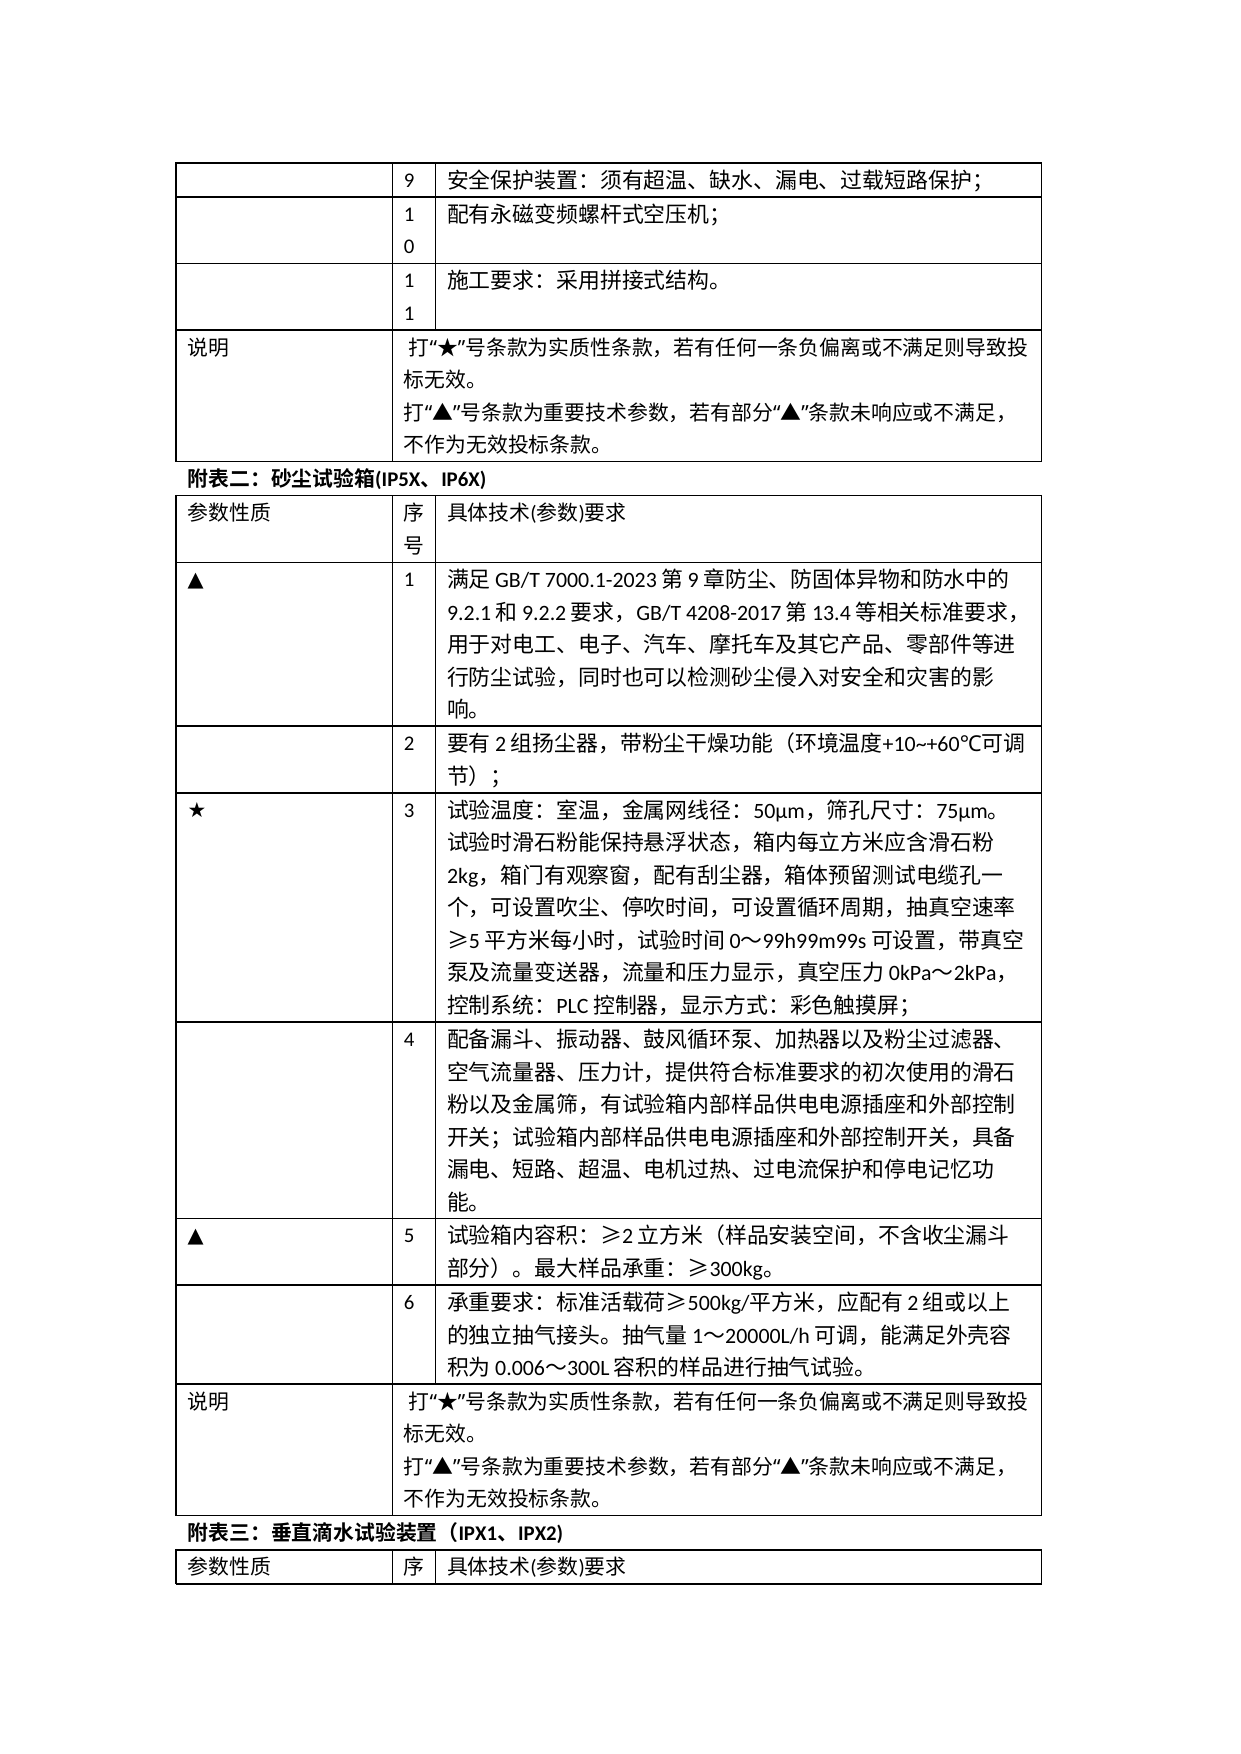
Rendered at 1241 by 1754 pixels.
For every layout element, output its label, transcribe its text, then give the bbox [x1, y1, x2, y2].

table_cell 试验温度：室温，金属网线径：50µm，筛孔尺寸：75µm。试验时滑石粉能保持悬浮状态，箱内每立方米应含滑石粉2kg，箱门有观察窗，配有刮尘器，箱体预留测试电缆孔一个，可设置吹尘、停吹时间，可设置循环周期，抽真空速率≥5平方米每小时，试验时间0～99h99m99s可设置，带真空泵及流量变送器，流量和压力显示，真空压力0kPa～2kPa，控制系统：PLC控制器，显示方式：彩色触摸屏； [436, 794, 1041, 1021]
text 附表三：垂直滴水试验装置（IPX1、IPX2) [187, 1516, 1053, 1549]
table_header 具体技术(参数)要求 [436, 1551, 1041, 1583]
table_header 具体技术(参数)要求 [436, 496, 1041, 561]
table_cell 11 [393, 264, 435, 329]
table_cell 1 [393, 563, 435, 725]
table_cell 3 [393, 794, 435, 1021]
table_header 序号 [393, 1551, 435, 1583]
table_cell ★ [177, 794, 392, 1021]
table_cell 施工要求：采用拼接式结构。 [436, 264, 1041, 329]
table_cell 5 [393, 1219, 435, 1284]
table_cell [177, 264, 392, 329]
table_cell 2 [393, 727, 435, 792]
table_header 参数性质 [177, 496, 392, 561]
table_cell 承重要求：标准活载荷≥500kg/平方米，应配有2组或以上的独立抽气接头。抽气量1～20000L/h 可调，能满足外壳容积为0.006～300L容积的样品进行抽气试验。 [436, 1286, 1041, 1383]
table_cell 试验箱内容积：≥2立方米（样品安装空间，不含收尘漏斗部分）。最大样品承重：≥300kg。 [436, 1219, 1041, 1284]
table_cell 安全保护装置：须有超温、缺水、漏电、过载短路保护； [436, 164, 1041, 196]
table_cell 要有2组扬尘器，带粉尘干燥功能（环境温度+10~+60℃可调节）； [436, 727, 1041, 792]
table_cell [177, 1286, 392, 1383]
table_cell 说明 [177, 331, 392, 461]
table_cell ▲ [177, 563, 392, 725]
table_cell 打“★”号条款为实质性条款，若有任何一条负偏离或不满足则导致投标无效。 打“▲”号条款为重要技术参数，若有部分“▲”条款未响应或不满足，不作为无效投标条款。 [393, 331, 1041, 461]
table_cell [177, 198, 392, 263]
table_header 序号 [393, 496, 435, 561]
table_cell 配有永磁变频螺杆式空压机； [436, 198, 1041, 263]
table_cell 9 [393, 164, 435, 196]
text 附表二：砂尘试验箱(IP5X、IP6X) [187, 462, 1053, 495]
table_cell 满足GB/T 7000.1-2023第9章防尘、防固体异物和防水中的9.2.1和9.2.2要求，GB/T 4208-2017第13.4等相关标准要求，用于对电工、电子、汽车、摩托车及其它产品、零部件等进行防尘试验，同时也可以检测砂尘侵入对安全和灾害的影响。 [436, 563, 1041, 725]
table_cell 10 [393, 198, 435, 263]
table_cell 6 [393, 1286, 435, 1383]
table_cell 4 [393, 1023, 435, 1218]
table_cell ▲ [177, 1219, 392, 1284]
table_cell 打“★”号条款为实质性条款，若有任何一条负偏离或不满足则导致投标无效。 打“▲”号条款为重要技术参数，若有部分“▲”条款未响应或不满足，不作为无效投标条款。 [393, 1385, 1041, 1515]
table_cell [177, 1023, 392, 1218]
table_cell 说明 [177, 1385, 392, 1515]
table_cell [177, 727, 392, 792]
table_cell [177, 164, 392, 196]
table_cell 配备漏斗、振动器、鼓风循环泵、加热器以及粉尘过滤器、空气流量器、压力计，提供符合标准要求的初次使用的滑石粉以及金属筛，有试验箱内部样品供电电源插座和外部控制开关；试验箱内部样品供电电源插座和外部控制开关，具备漏电、短路、超温、电机过热、过电流保护和停电记忆功能。 [436, 1023, 1041, 1218]
table_header 参数性质 [177, 1551, 392, 1583]
